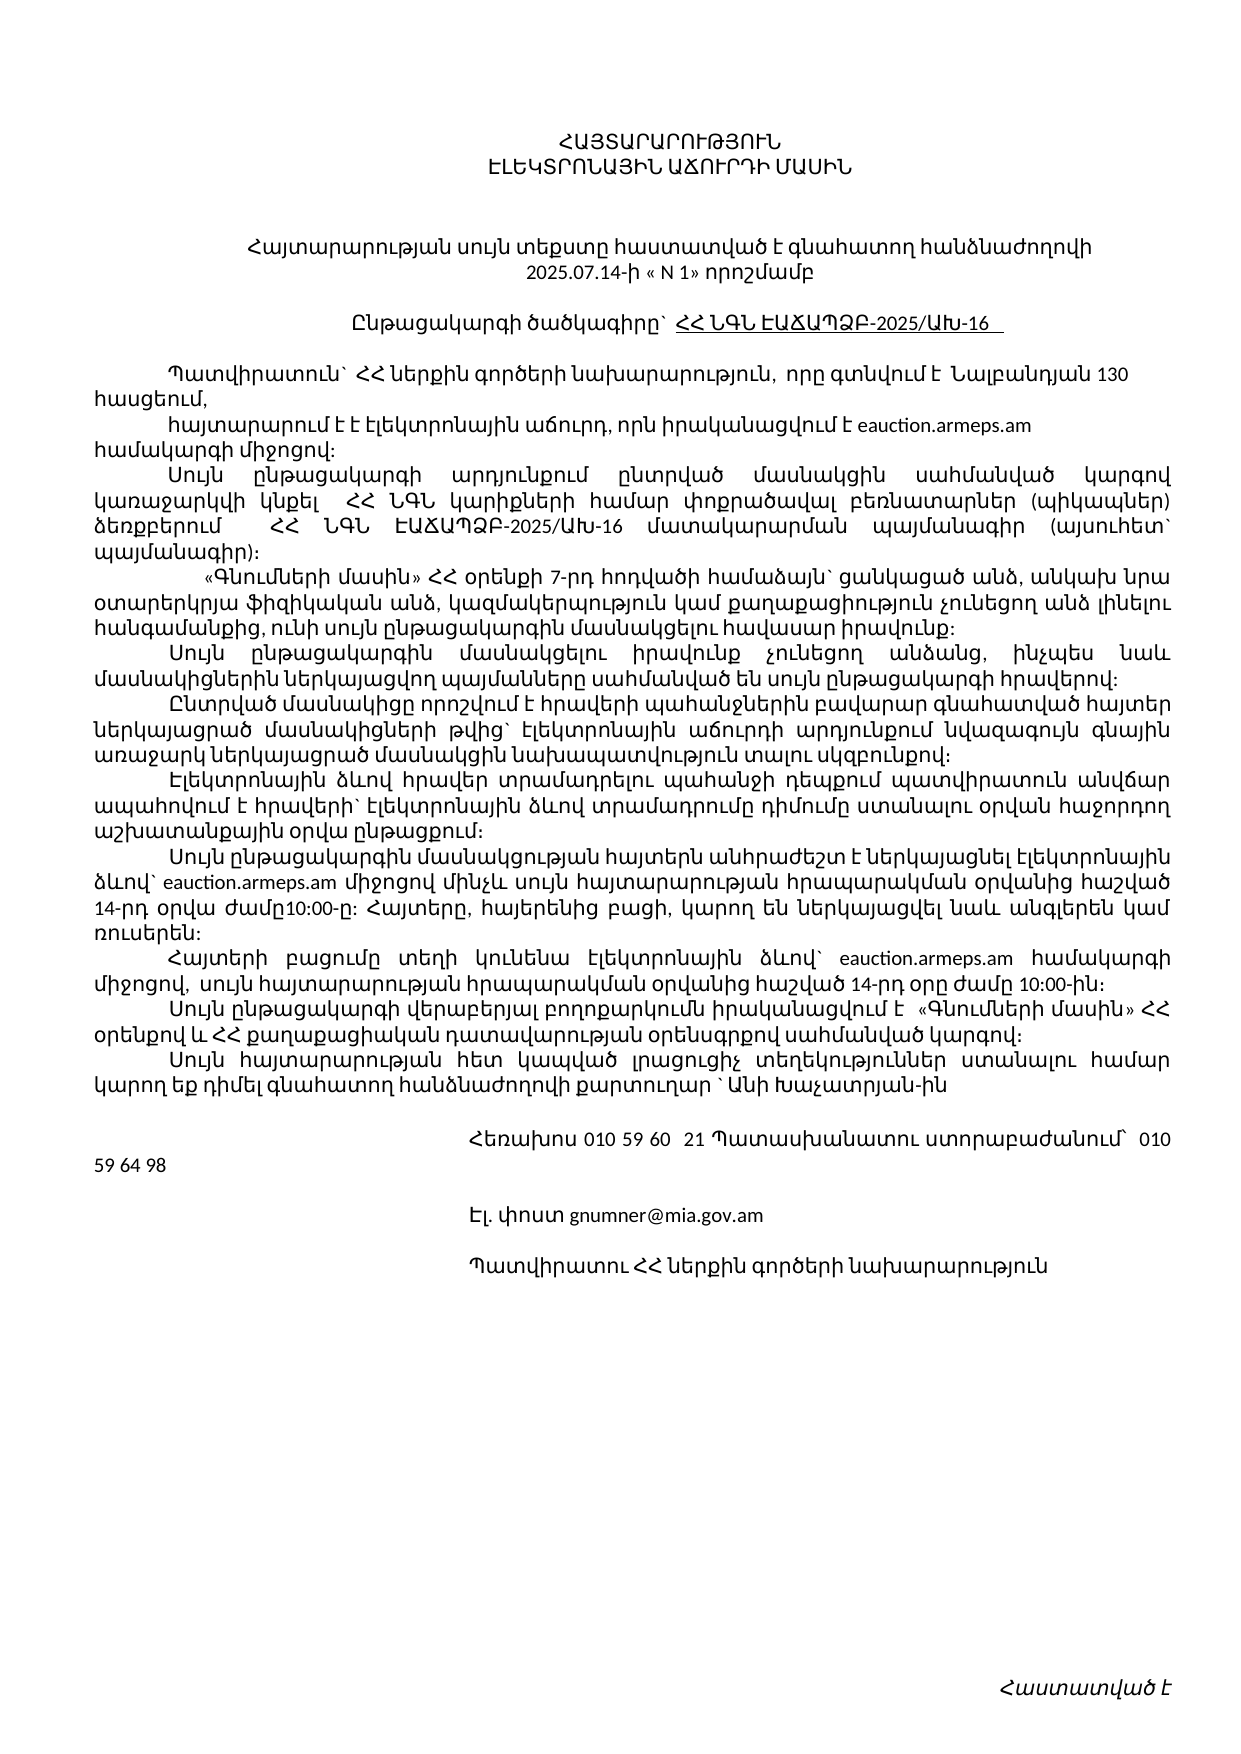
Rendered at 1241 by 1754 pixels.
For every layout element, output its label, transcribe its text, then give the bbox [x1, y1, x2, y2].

text Ընտրված մասնակիցը որոշվում է հրավերի պահանջներին բավարար գնահատված հայտեր ներկայացրած մասնակիցների թվից` էլեկտրոնային աճուրդի արդյունքում նվազագույն գնային առաջարկ ներկայացրած մասնակցին նախապատվություն տալու սկզբունքով։ [94, 691, 1171, 768]
text Պատվիրատուն` ՀՀ ներքին գործերի նախարարություն, որը գտնվում է Նալբանդյան 130 հասցեում, [94, 361, 1171, 412]
text Պատվիրատու ՀՀ ներքին գործերի նախարարություն [94, 1253, 1171, 1279]
text Հաստատված է [94, 1675, 1171, 1701]
text Սույն ընթացակարգի վերաբերյալ բողոքարկումն իրականացվում է «Գնումների մասին» ՀՀ օրենքով և ՀՀ քաղաքացիական դատավարության օրենսգրքով սահմանված կարգով։ [94, 996, 1171, 1047]
text Էլ. փոստ gnumner@mia.gov.am [94, 1203, 1171, 1228]
text ՀԱՅՏԱՐԱՐՈՒԹՅՈՒՆ [94, 129, 1171, 154]
text Էլեկտրոնային ձևով հրավեր տրամադրելու պահանջի դեպքում պատվիրատուն անվճար ապահովում է հրավերի` էլեկտրոնային ձևով տրամադրումը դիմումը ստանալու օրվան հաջորդող աշխատանքային օրվա ընթացքում։ [94, 768, 1171, 844]
text «Գնումների մասին» ՀՀ օրենքի 7-րդ հոդվածի համաձայն` ցանկացած անձ, անկախ նրա օտարերկրյա ֆիզիկական անձ, կազմակերպություն կամ քաղաքացիություն չունեցող անձ լինելու հանգամանքից, ունի սույն ընթացակարգին մասնակցելու հավասար իրավունք: [94, 564, 1171, 641]
text Սույն ընթացակարգի արդյունքում ընտրված մասնակցին սահմանված կարգով կառաջարկվի կնքել ՀՀ ՆԳՆ կարիքների համար փոքրածավալ բեռնատարներ (պիկապներ) ձեռքբերում ՀՀ ՆԳՆ ԷԱՃԱՊՁԲ-2025/ԱԽ-16 մատակարարման պայմանագիր (այսուհետ` պայմանագիր)։ [94, 463, 1171, 564]
text Հայտարարության սույն տեքստը հաստատված է գնահատող հանձնաժողովի [94, 234, 1171, 259]
text Սույն ընթացակարգին մասնակցության հայտերն անհրաժեշտ է ներկայացնել էլեկտրոնային ձևով` eauction.armeps.am միջոցով մինչև սույն հայտարարության հրապարակման օրվանից հաշված 14-րդ օրվա ժամը10:00-ը: Հայտերը, հայերենից բացի, կարող են ներկայացվել նաև անգլերեն կամ ռուսերեն: [94, 844, 1171, 946]
text Հայտերի բացումը տեղի կունենա էլեկտրոնային ձևով` eauction.armeps.am համակարգի միջոցով, սույն հայտարարության հրապարակման օրվանից հաշված 14-րդ օրը ժամը 10:00-ին։ [94, 946, 1171, 996]
text Սույն ընթացակարգին մասնակցելու իրավունք չունեցող անձանց, ինչպես նաև մասնակիցներին ներկայացվող պայմանները սահմանված են սույն ընթացակարգի հրավերով: [94, 641, 1171, 691]
text ԷԼԵԿՏՐՈՆԱՅԻՆ ԱՃՈՒՐԴԻ ՄԱՍԻՆ [94, 154, 1171, 180]
text Հեռախոս 010 59 60 21 Պատասխանատու ստորաբաժանում՝ 010 59 64 98 [94, 1126, 1171, 1177]
text Ընթացակարգի ծածկագիրը` ՀՀ ՆԳՆ ԷԱՃԱՊՁԲ-2025/ԱԽ-16 [94, 310, 1171, 336]
text 2025.07.14 -ի « N 1» որոշմամբ [94, 259, 1171, 285]
text Սույն հայտարարության հետ կապված լրացուցիչ տեղեկություններ ստանալու համար կարող եք դիմել գնահատող հանձնաժողովի քարտուղար ` Անի Խաչատրյան-ին [94, 1047, 1171, 1098]
text հայտարարում է է էլեկտրոնային աճուրդ, որն իրականացվում է eauction.armeps.am համակարգի միջոցով: [94, 412, 1171, 463]
